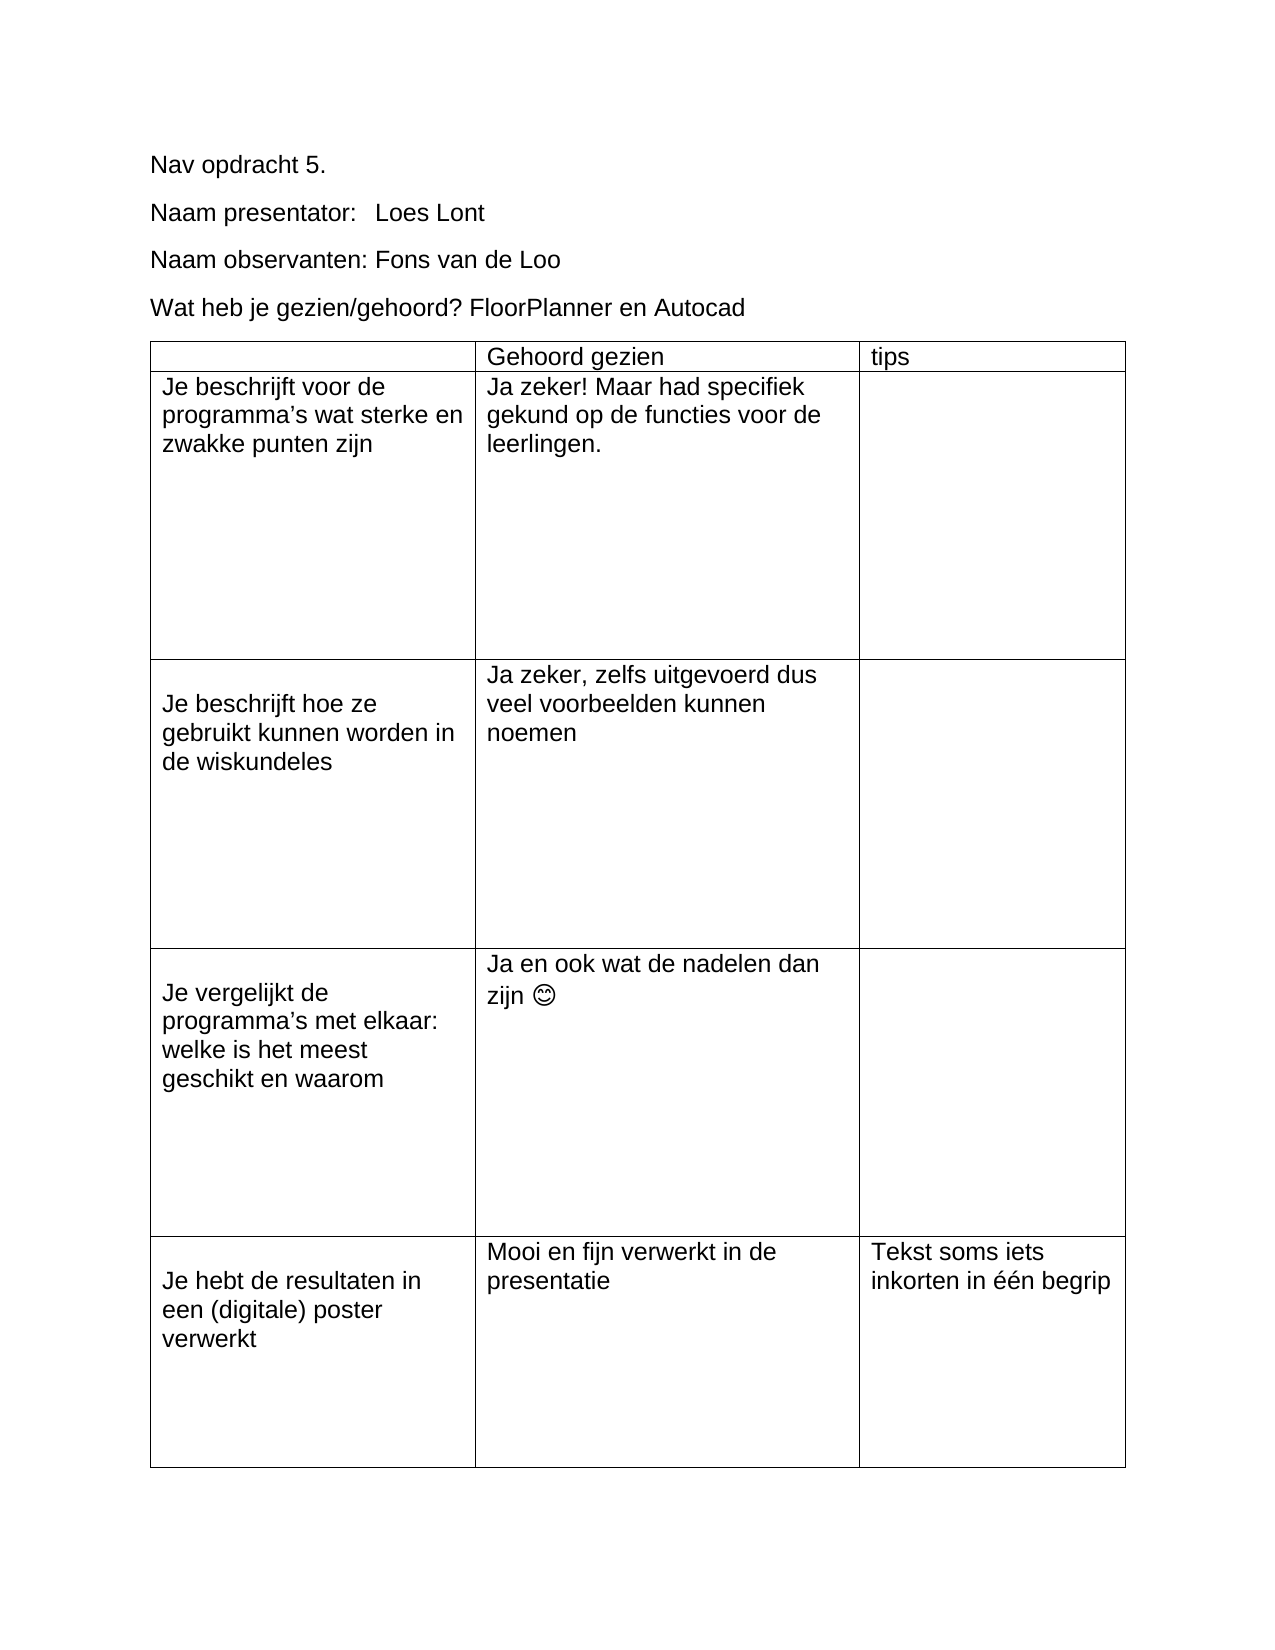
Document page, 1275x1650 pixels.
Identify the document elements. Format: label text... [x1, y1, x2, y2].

table_cell [860, 372, 1125, 659]
text Nav opdracht 5. [150, 150, 1125, 179]
table_cell Ja zeker, zelfs uitgevoerd dus veel voorbeelden kunnen noemen [476, 660, 859, 948]
table_cell Je beschrijft voor de programma’s wat sterke en zwakke punten zijn [151, 372, 475, 659]
table_header [151, 342, 475, 371]
text Naam observanten: Fons van de Loo [150, 245, 1125, 274]
table_cell Ja zeker! Maar had specifiek gekund op de functies voor de leerlingen. [476, 372, 859, 659]
table_cell Je hebt de resultaten in een (digitale) poster verwerkt [151, 1237, 475, 1467]
table_cell Je vergelijkt de programma’s met elkaar: welke is het meest geschikt en waarom [151, 949, 475, 1236]
table_cell [860, 949, 1125, 1236]
table_cell [860, 660, 1125, 948]
text Naam presentator: Loes Lont [150, 198, 1125, 226]
table_cell Je beschrijft hoe ze gebruikt kunnen worden in de wiskundeles [151, 660, 475, 948]
text Wat heb je gezien/gehoord? FloorPlanner en Autocad [150, 293, 1125, 322]
table_header Gehoord gezien [476, 342, 859, 371]
table_cell Ja en ook wat de nadelen dan zijn [476, 949, 859, 1236]
table_cell Mooi en fijn verwerkt in de presentatie [476, 1237, 859, 1467]
table_header tips [860, 342, 1125, 371]
table_cell Tekst soms iets inkorten in één begrip [860, 1237, 1125, 1467]
